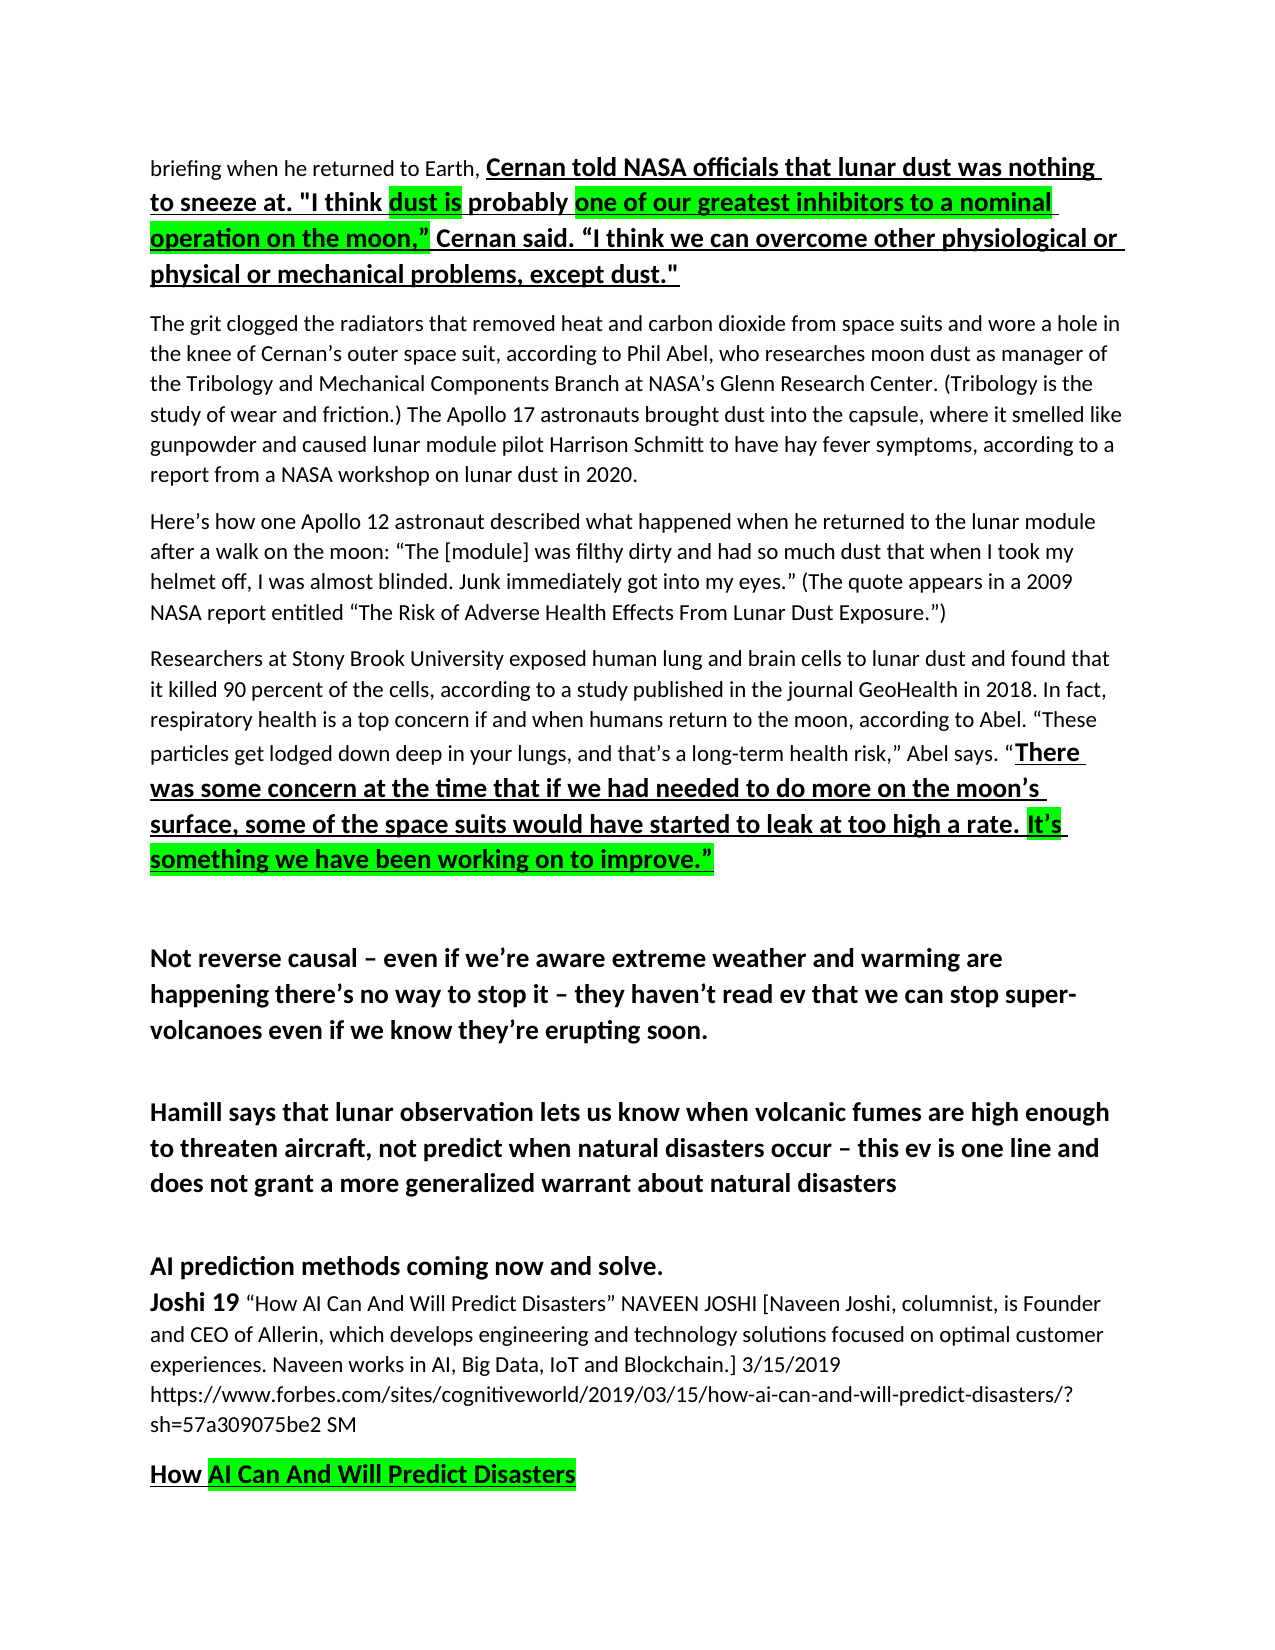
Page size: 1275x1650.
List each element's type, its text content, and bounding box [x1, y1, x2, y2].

subtitle Not reverse causal – even if we’re aware extreme weather and warming are happening there’s no way to stop it – they haven’t read ev that we can stop super-volcanoes even if we know they’re erupting soon. [150, 942, 1125, 1046]
text How AI Can And Will Predict Disasters [150, 1457, 1125, 1491]
text Researchers at Stony Brook University exposed human lung and brain cells to lunar dust and found that it killed 90 percent of the cells, according to a study published in the journal GeoHealth in 2018. In fact, respiratory health is a top concern if and when humans return to the moon, according to Abel. “These particles get lodged down deep in your lungs, and that’s a long-term health risk,” Abel says. “There was some concern at the time that if we had needed to do more on the moon’s surface, some of the space suits would have started to leak at too high a rate. It’s something we have been working on to improve.” [150, 644, 1125, 876]
subtitle Hamill says that lunar observation lets us know when volcanic fumes are high enough to threaten aircraft, not predict when natural disasters occur – this ev is one line and does not grant a more generalized warrant about natural disasters [150, 1095, 1125, 1200]
text Joshi 19 “How AI Can And Will Predict Disasters” NAVEEN JOSHI [Naveen Joshi, columnist, is Founder and CEO of Allerin, which develops engineering and technology solutions focused on optimal customer experiences. Naveen works in AI, Big Data, IoT and Blockchain.] 3/15/2019 https://www.forbes.com/sites/cognitiveworld/2019/03/15/how-ai-can-and-will-predict-disasters/?sh=57a309075be2 SM [150, 1285, 1125, 1439]
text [150, 150, 1125, 249]
subtitle AI prediction methods coming now and solve. [150, 1249, 1125, 1282]
text Here’s how one Apollo 12 astronaut described what happened when he returned to the lunar module after a walk on the moon: “The [module] was filthy dirty and had so much dust that when I took my helmet off, I was almost blinded. Junk immediately got into my eyes.” (The quote appears in a 2009 NASA report entitled “The Risk of Adverse Health Effects From Lunar Dust Exposure.”) [150, 507, 1125, 626]
text The grit clogged the radiators that removed heat and carbon dioxide from space suits and wore a hole in the knee of Cernan’s outer space suit, according to Phil Abel, who researches moon dust as manager of the Tribology and Mechanical Components Branch at NASA’s Glenn Research Center. (Tribology is the study of wear and friction.) The Apollo 17 astronauts brought dust into the capsule, where it smelled like gunpowder and caused lunar module pilot Harrison Schmitt to have hay fever symptoms, according to a report from a NASA workshop on lunar dust in 2020. [150, 309, 1125, 488]
